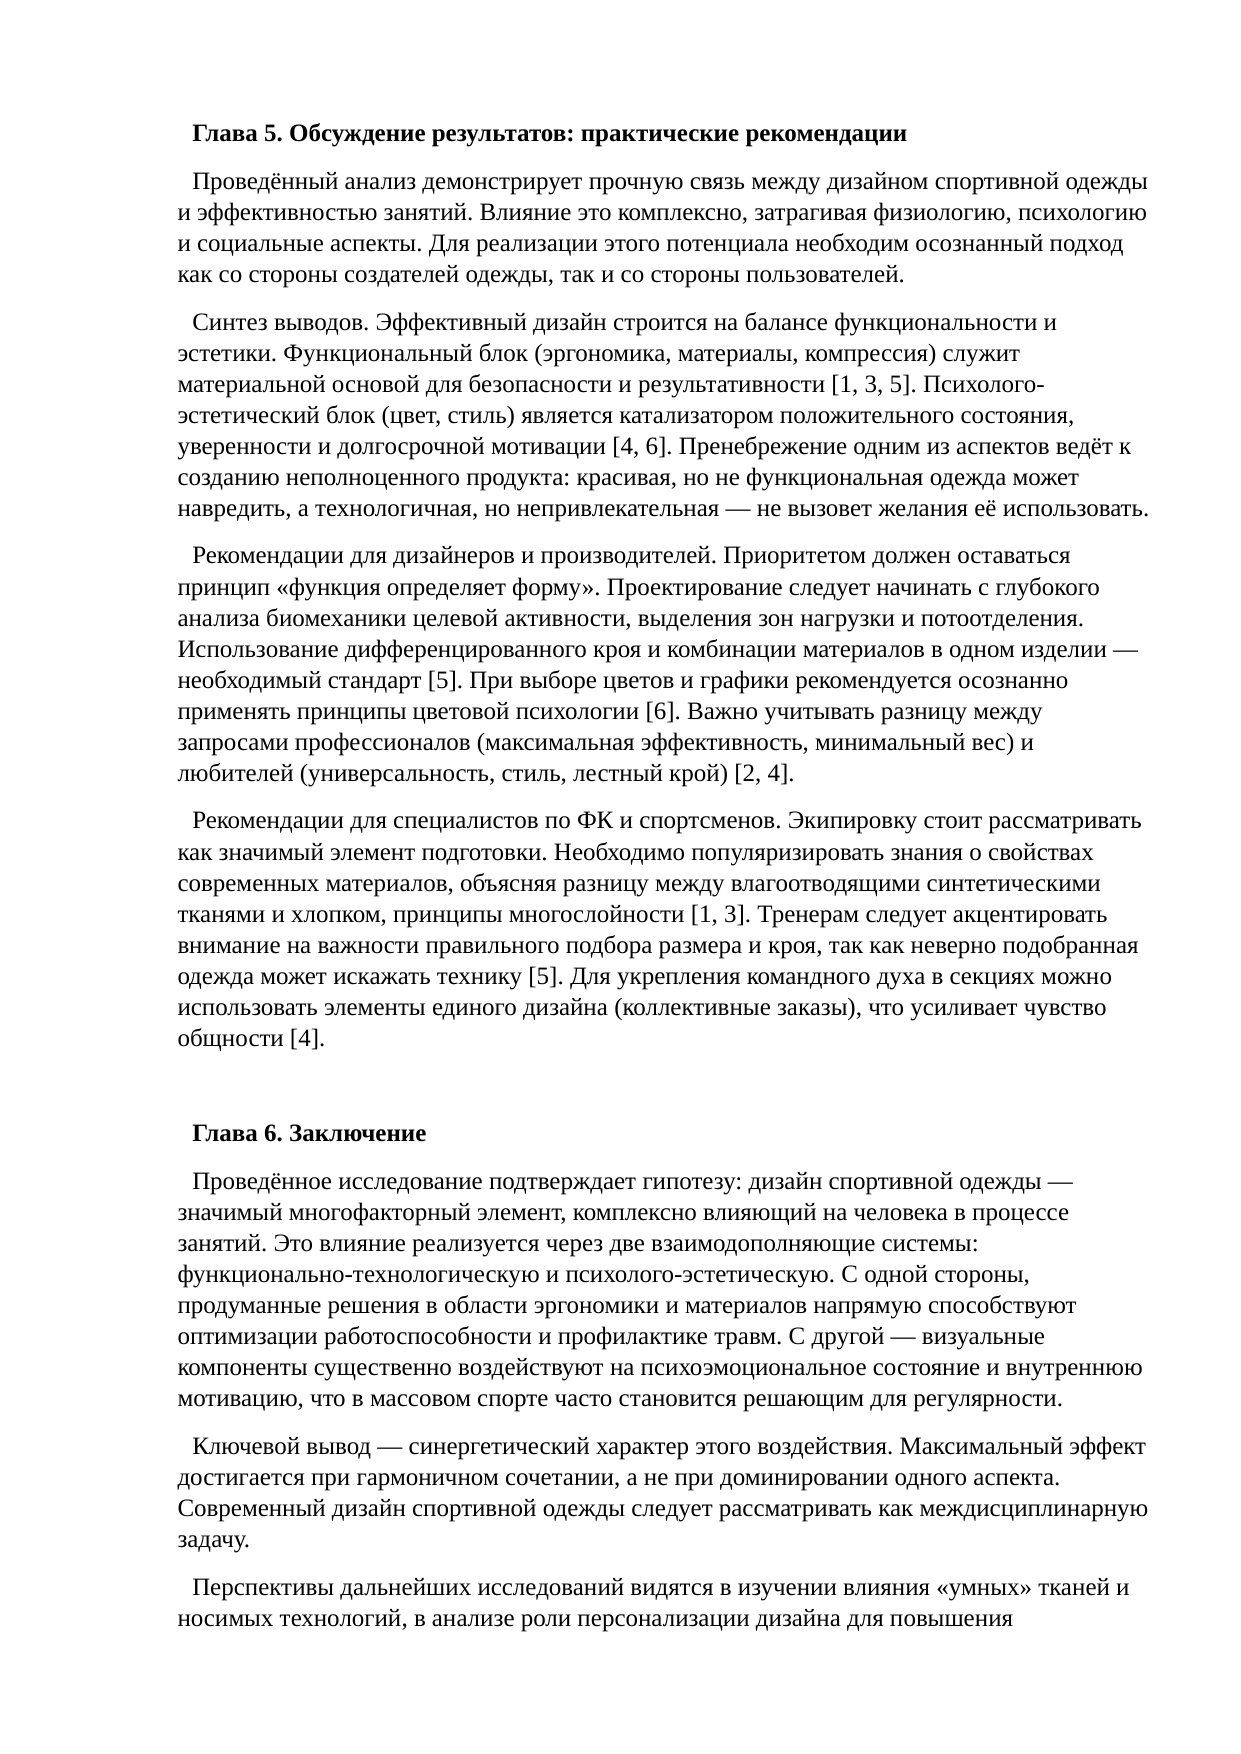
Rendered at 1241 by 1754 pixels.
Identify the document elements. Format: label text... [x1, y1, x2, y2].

text Синтез выводов. Эффективный дизайн строится на балансе функциональности и эстетики. Функциональный блок (эргономика, материалы, компрессия) служит материальной основой для безопасности и результативности [1, 3, 5]. Психолого-эстетический блок (цвет, стиль) является катализатором положительного состояния, уверенности и долгосрочной мотивации [4, 6]. Пренебрежение одним из аспектов ведёт к созданию неполноценного продукта: красивая, но не функциональная одежда может навредить, а технологичная, но непривлекательная — не вызовет желания её использовать. [177, 307, 1152, 522]
text Проведённое исследование подтверждает гипотезу: дизайн спортивной одежды — значимый многофакторный элемент, комплексно влияющий на человека в процессе занятий. Это влияние реализуется через две взаимодополняющие системы: функционально-технологическую и психолого-эстетическую. С одной стороны, продуманные решения в области эргономики и материалов напрямую способствуют оптимизации работоспособности и профилактике травм. С другой — визуальные компоненты существенно воздействуют на психоэмоциональное состояние и внутреннюю мотивацию, что в массовом спорте часто становится решающим для регулярности. [177, 1166, 1152, 1412]
text Глава 5. Обсуждение результатов: практические рекомендации [177, 118, 1152, 147]
text Рекомендации для специалистов по ФК и спортсменов. Экипировку стоит рассматривать как значимый элемент подготовки. Необходимо популяризировать знания о свойствах современных материалов, объясняя разницу между влагоотводящими синтетическими тканями и хлопком, принципы многослойности [1, 3]. Тренерам следует акцентировать внимание на важности правильного подбора размера и кроя, так как неверно подобранная одежда может искажать технику [5]. Для укрепления командного духа в секциях можно использовать элементы единого дизайна (коллективные заказы), что усиливает чувство общности [4]. [177, 806, 1152, 1052]
text Рекомендации для дизайнеров и производителей. Приоритетом должен оставаться принцип «функция определяет форму». Проектирование следует начинать с глубокого анализа биомеханики целевой активности, выделения зон нагрузки и потоотделения. Использование дифференцированного кроя и комбинации материалов в одном изделии — необходимый стандарт [5]. При выборе цветов и графики рекомендуется осознанно применять принципы цветовой психологии [6]. Важно учитывать разницу между запросами профессионалов (максимальная эффективность, минимальный вес) и любителей (универсальность, стиль, лестный крой) [2, 4]. [177, 541, 1152, 787]
text Глава 6. Заключение [177, 1118, 1152, 1147]
text Ключевой вывод — синергетический характер этого воздействия. Максимальный эффект достигается при гармоничном сочетании, а не при доминировании одного аспекта. Современный дизайн спортивной одежды следует рассматривать как междисциплинарную задачу. [177, 1431, 1152, 1553]
text Проведённый анализ демонстрирует прочную связь между дизайном спортивной одежды и эффективностью занятий. Влияние это комплексно, затрагивая физиологию, психологию и социальные аспекты. Для реализации этого потенциала необходим осознанный подход как со стороны создателей одежды, так и со стороны пользователей. [177, 166, 1152, 288]
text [177, 1572, 1152, 1632]
